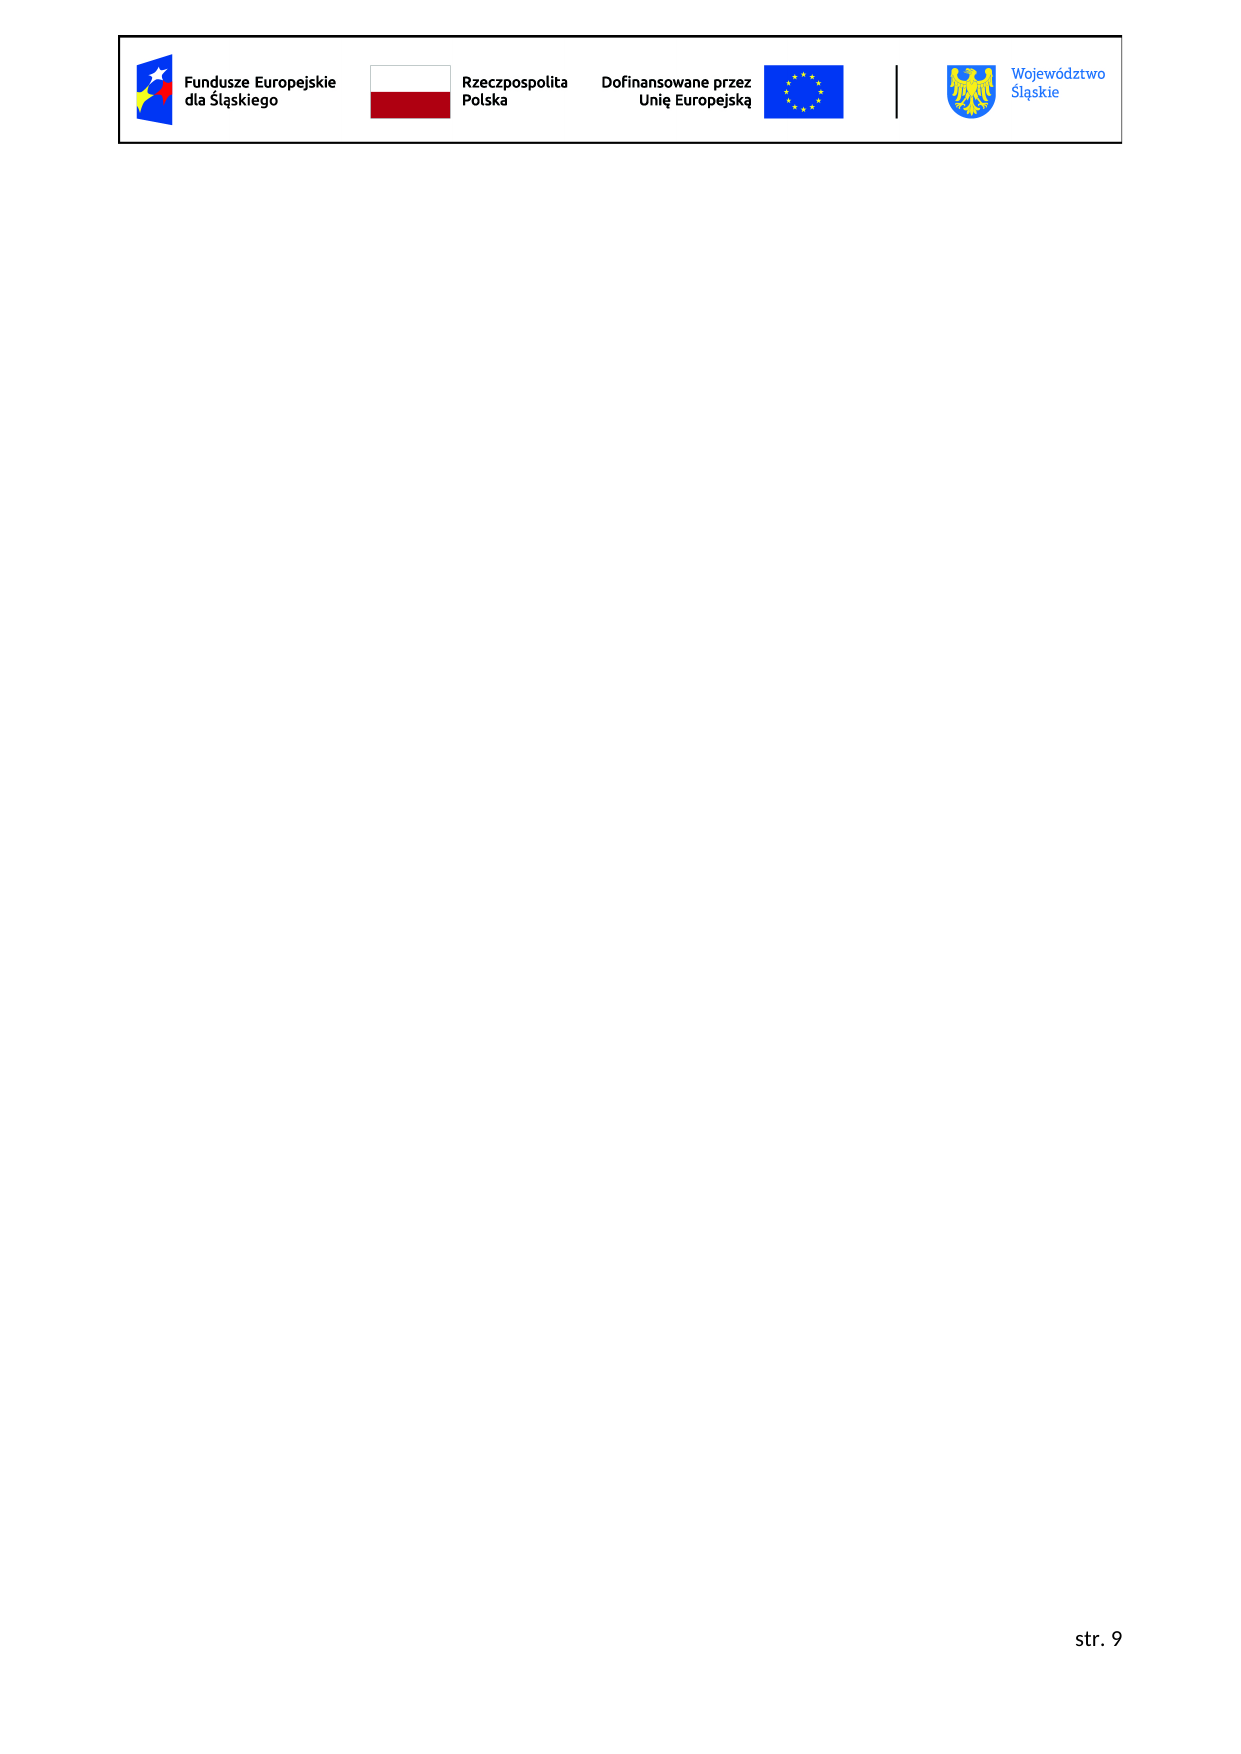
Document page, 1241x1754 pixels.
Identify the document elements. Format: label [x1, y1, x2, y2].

picture [118, 35, 1123, 144]
